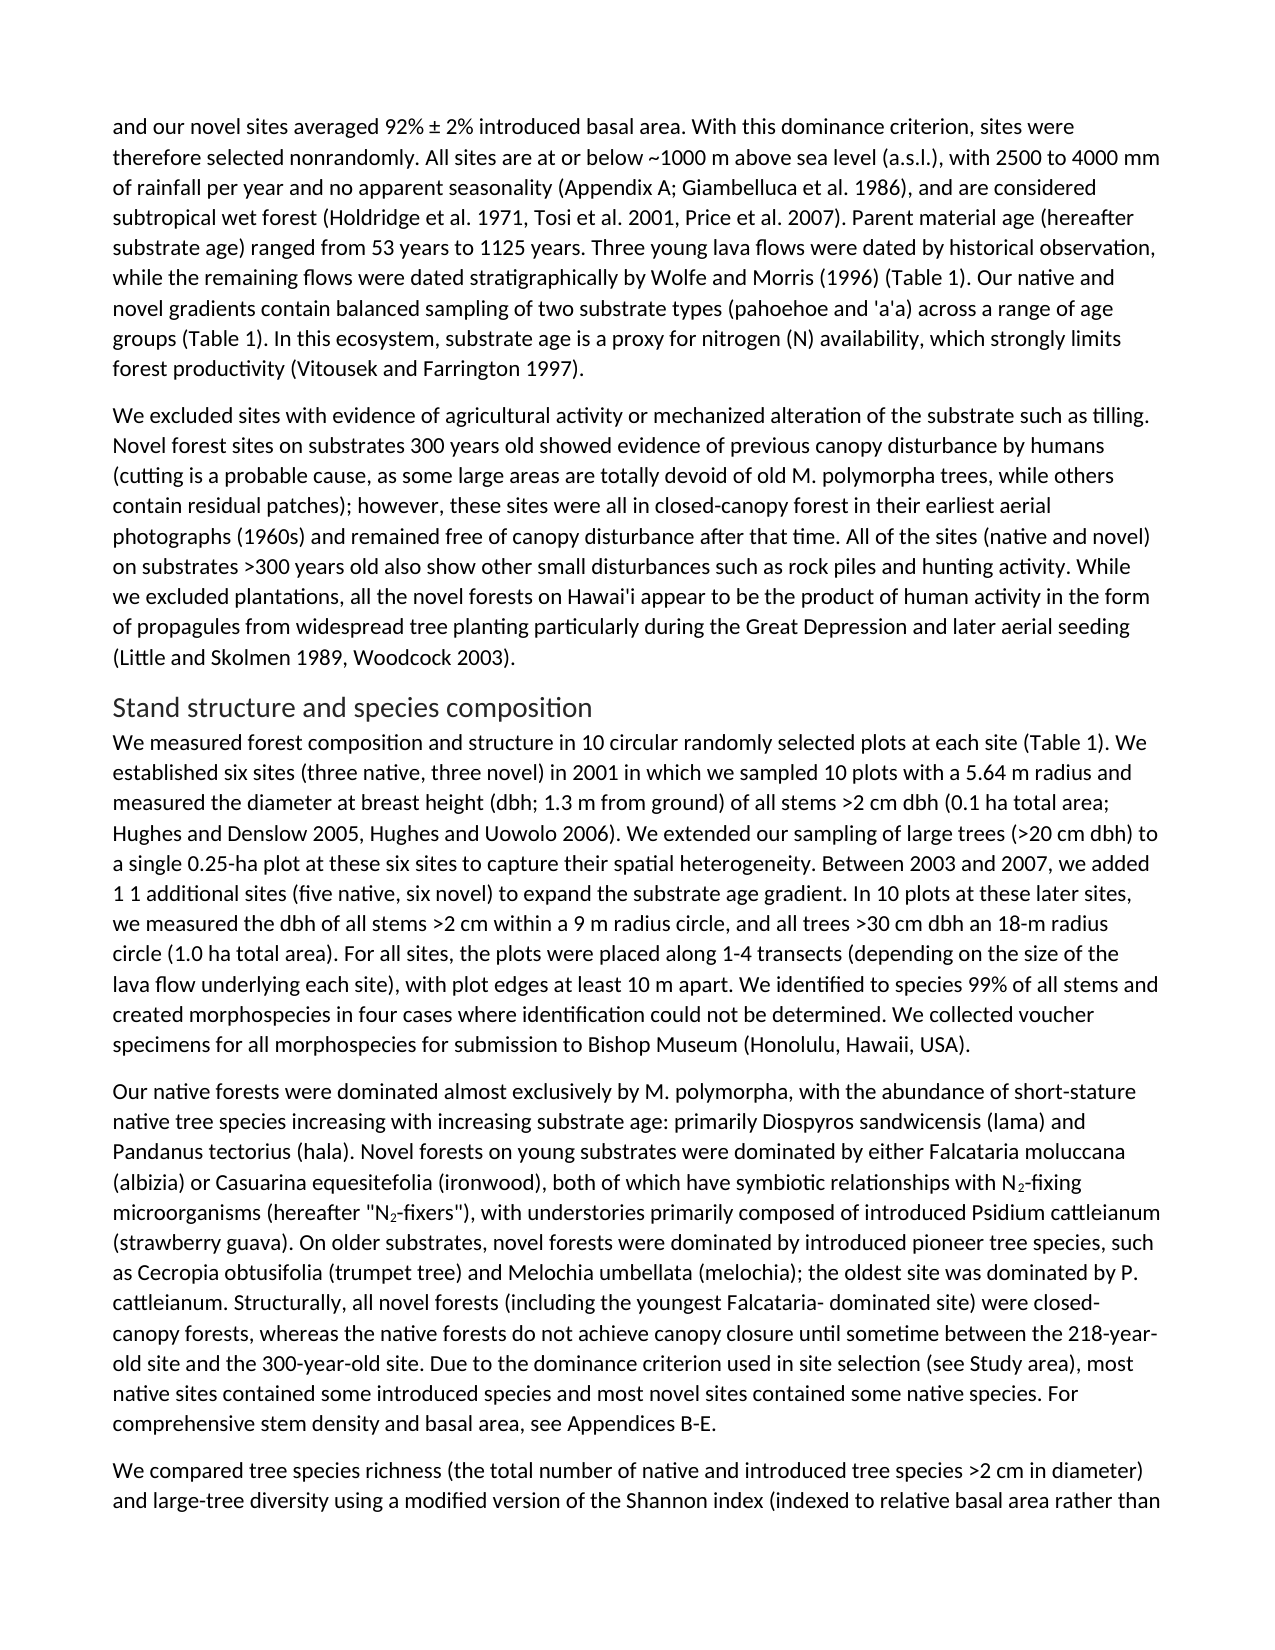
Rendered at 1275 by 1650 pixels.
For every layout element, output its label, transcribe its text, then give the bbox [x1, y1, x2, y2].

text We measured forest composition and structure in 10 circular randomly selected plots at each site (Table 1). We established six sites (three native, three novel) in 2001 in which we sampled 10 plots with a 5.64 m radius and measured the diameter at breast height (dbh; 1.3 m from ground) of all stems >2 cm dbh (0.1 ha total area; Hughes and Denslow 2005, Hughes and Uowolo 2006). We extended our sampling of large trees (>20 cm dbh) to a single 0.25-ha plot at these six sites to capture their spatial heterogeneity. Between 2003 and 2007, we added 1 1 additional sites (five native, six novel) to expand the substrate age gradient. In 10 plots at these later sites, we measured the dbh of all stems >2 cm within a 9 m radius circle, and all trees >30 cm dbh an 18-m radius circle (1.0 ha total area). For all sites, the plots were placed along 1-4 transects (depending on the size of the lava flow underlying each site), with plot edges at least 10 m apart. We identified to species 99% of all stems and created morphospecies in four cases where identification could not be determined. We collected voucher specimens for all morphospecies for submission to Bishop Museum (Honolulu, Hawaii, USA). [112, 728, 1162, 1058]
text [112, 112, 1162, 382]
text Our native forests were dominated almost exclusively by M. polymorpha, with the abundance of short-stature native tree species increasing with increasing substrate age: primarily Diospyros sandwicensis (lama) and Pandanus tectorius (hala). Novel forests on young substrates were dominated by either Falcataria moluccana (albizia) or Casuarina equesitefolia (ironwood), both of which have symbiotic relationships with N2-fixing microorganisms (hereafter "N2-fixers"), with understories primarily composed of introduced Psidium cattleianum (strawberry guava). On older substrates, novel forests were dominated by introduced pioneer tree species, such as Cecropia obtusifolia (trumpet tree) and Melochia umbellata (melochia); the oldest site was dominated by P. cattleianum. Structurally, all novel forests (including the youngest Falcataria- dominated site) were closed-canopy forests, whereas the native forests do not achieve canopy closure until sometime between the 218-year-old site and the 300-year-old site. Due to the dominance criterion used in site selection (see Study area), most native sites contained some introduced species and most novel sites contained some native species. For comprehensive stem density and basal area, see Appendices B-E. [112, 1077, 1162, 1437]
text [112, 1456, 1162, 1514]
subtitle Stand structure and species composition [112, 689, 1162, 725]
text We excluded sites with evidence of agricultural activity or mechanized alteration of the substrate such as tilling. Novel forest sites on substrates 300 years old showed evidence of previous canopy disturbance by humans (cutting is a probable cause, as some large areas are totally devoid of old M. polymorpha trees, while others contain residual patches); however, these sites were all in closed-canopy forest in their earliest aerial photographs (1960s) and remained free of canopy disturbance after that time. All of the sites (native and novel) on substrates >300 years old also show other small disturbances such as rock piles and hunting activity. While we excluded plantations, all the novel forests on Hawai'i appear to be the product of human activity in the form of propagules from widespread tree planting particularly during the Great Depression and later aerial seeding (Little and Skolmen 1989, Woodcock 2003). [112, 401, 1162, 671]
